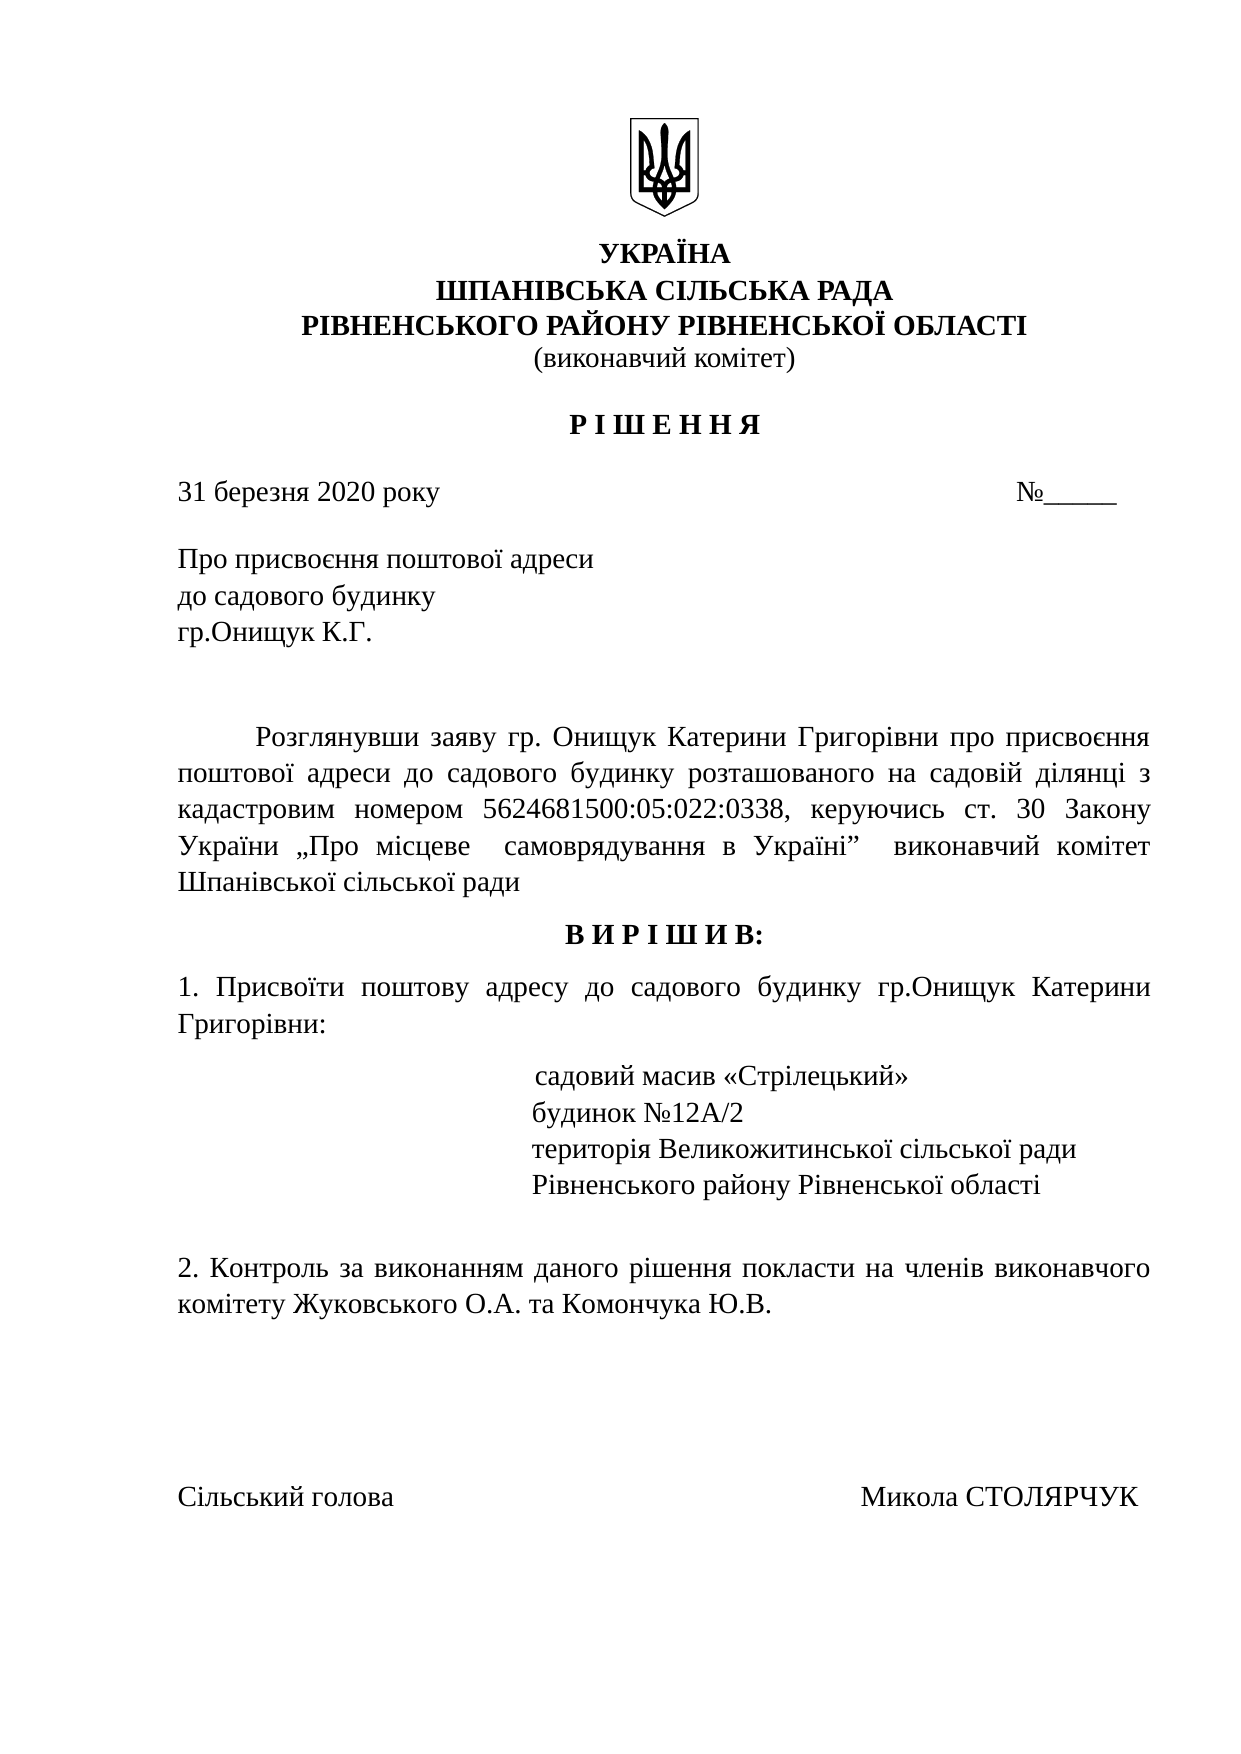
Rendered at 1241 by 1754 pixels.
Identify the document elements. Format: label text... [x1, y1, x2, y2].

text 31 березня 2020 року №_____ [177, 474, 1152, 508]
text РІВНЕНСЬКОГО РАЙОНУ РІВНЕНСЬКОЇ ОБЛАСТІ [177, 317, 1152, 340]
text Розглянувши заяву гр. Онищук Катерини Григорівни про присвоєння поштової адреси до садового будинку розташованого на садовій ділянці з кадастровим номером 5624681500:05:022:0338, керуючись ст. 30 Закону України „Про місцеве самоврядування в Україні” виконавчий комітет Шпанівської сільської ради [177, 719, 1152, 897]
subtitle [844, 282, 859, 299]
text Сільський голова Микола СТОЛЯРЧУК [177, 1479, 1152, 1513]
subtitle ШПАНІВСЬКА сільська рада [871, 282, 1152, 305]
text територія Великожитинської сільської ради [177, 1131, 1152, 1164]
text Україна [177, 236, 1152, 269]
text В И Р І Ш И В: [177, 917, 1152, 950]
text будинок №12А/2 [177, 1095, 1152, 1128]
text садовий масив «Стрілецький» [177, 1058, 1152, 1092]
text Про присвоєння поштової адреси [177, 541, 1152, 575]
text (виконавчий комітет) [177, 340, 1152, 374]
text Рівненського району Рівненської області [177, 1167, 1152, 1201]
text гр.Онищук К.Г. [177, 614, 1152, 647]
text до садового будинку [177, 578, 1152, 611]
text Р І Ш Е Н Н Я [177, 407, 1152, 441]
subtitle ШПАНІВСЬКА сільська рада [177, 282, 853, 305]
text 2. Контроль за виконанням даного рішення покласти на членів виконавчого комітету Жуковського О.А. та Комончука Ю.В. [177, 1250, 1152, 1320]
text 1. Присвоїти поштову адресу до садового будинку гр.Онищук Катерини Григорівни: [177, 969, 1152, 1039]
